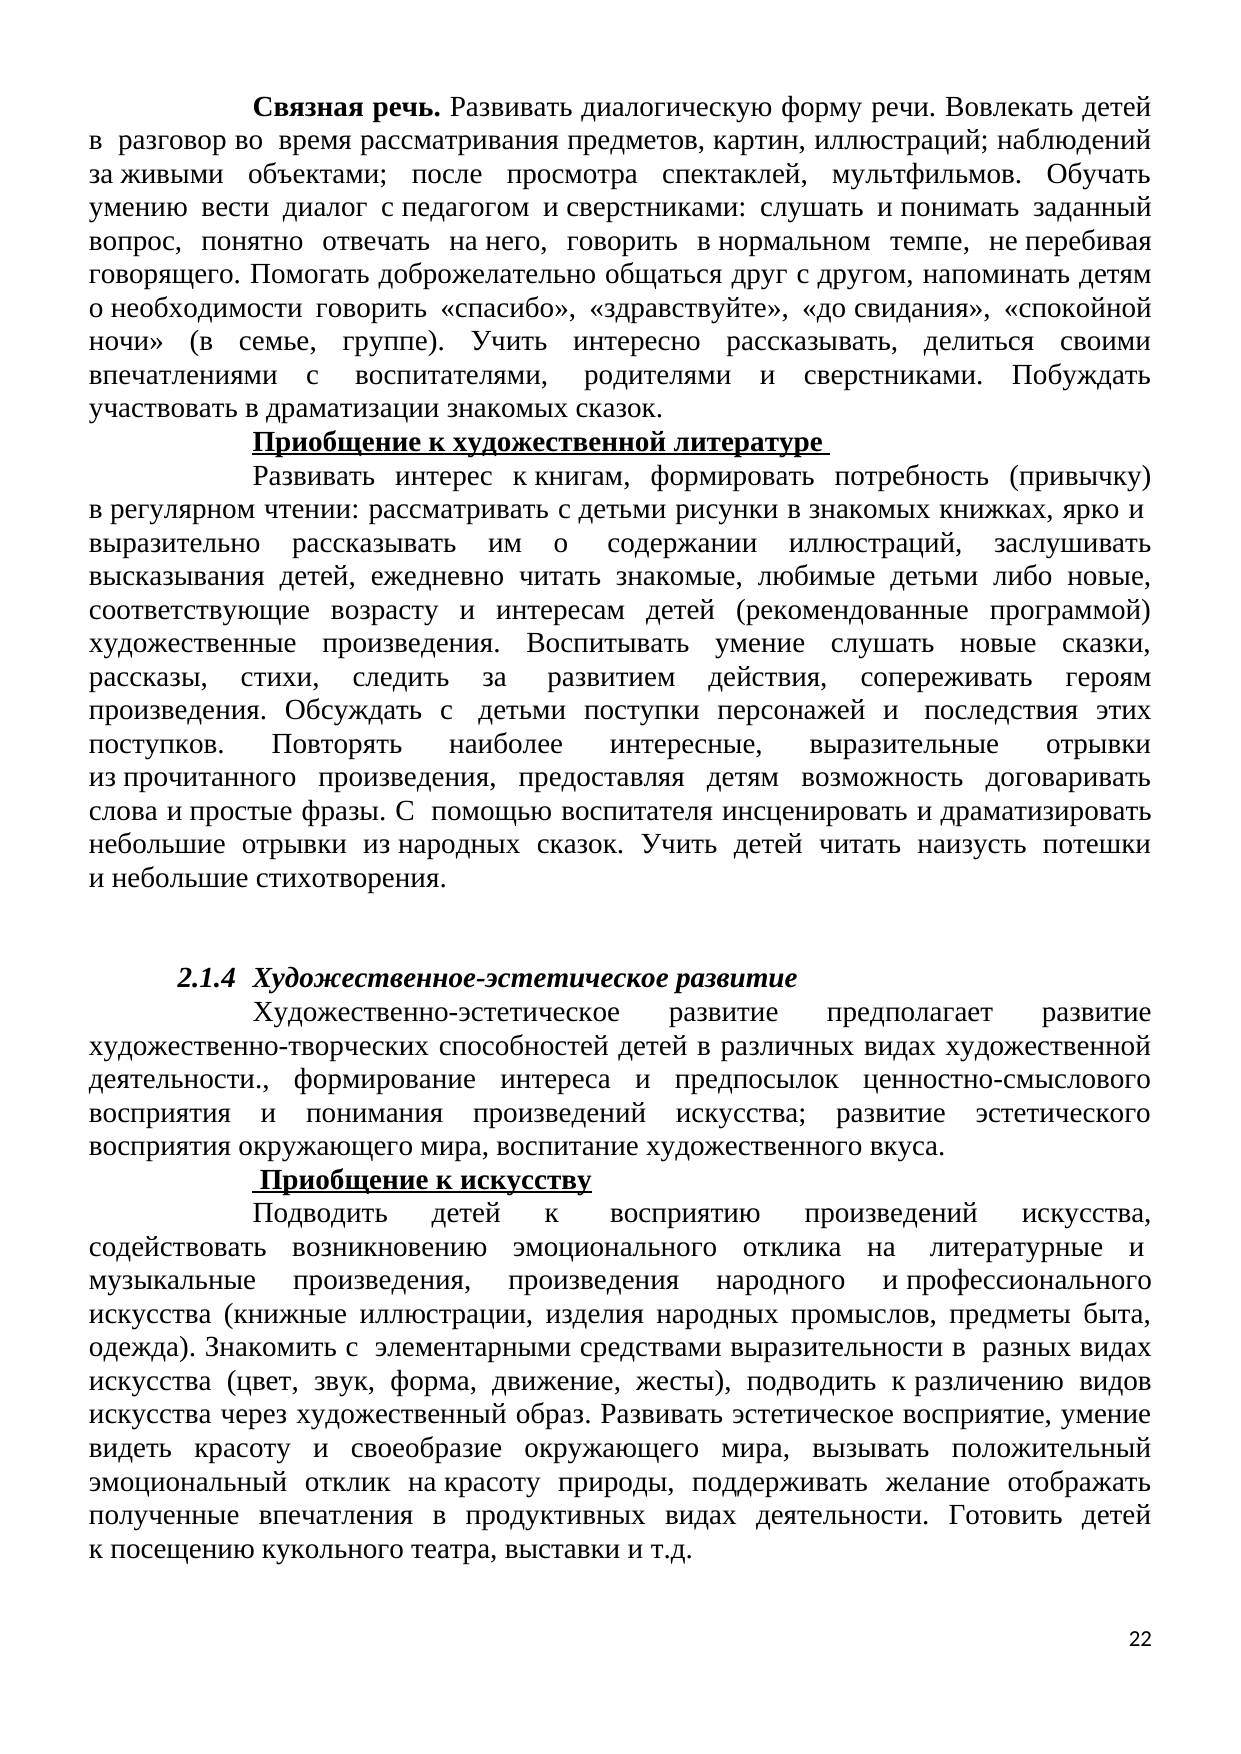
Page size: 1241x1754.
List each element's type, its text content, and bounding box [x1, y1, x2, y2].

list Подводить детей к восприятию произведений искусства, содействовать возникновению эмоционального отклика на литературные и музыкальные произведения, произведения народного и профессионального искусства (книжные иллюстрации, изделия народных промыслов, предметы быта, одежда). Знакомить с элементарными средствами выразительности в разных видах искусства (цвет, звук, форма, движение, жесты), подводить к различению видов искусства через художественный образ. Развивать эстетическое восприятие, умение видеть красоту и своеобразие окружающего мира, вызывать положительный эмоциональный отклик на красоту природы, поддерживать желание отображать полученные впечатления в продуктивных видах деятельности. Готовить детей к посещению кукольного театра, выставки и т.д. [89, 1195, 1152, 1564]
list Связная речь. Развивать диалогическую форму речи. Вовлекать детей в разговор во время рассматривания предметов, картин, иллюстраций; наблюдений за живыми объектами; после просмотра спектаклей, мультфильмов. Обучать умению вести диалог с педагогом и сверстниками: слушать и понимать заданный вопрос, понятно отвечать на него, говорить в нормальном темпе, не перебивая говорящего. Помогать доброжелательно общаться друг с другом, напоминать детям о необходимости говорить «спасибо», «здравствуйте», «до свидания», «спокойной ночи» (в семье, группе). Учить интересно рассказывать, делиться своими впечатлениями с воспитателями, родителями и сверстниками. Побуждать участвовать в драматизации знакомых сказок. [89, 89, 1152, 424]
list Приобщение к искусству [89, 1162, 1152, 1195]
list Приобщение к художественной литературе [89, 424, 1152, 458]
list Развивать интерес к книгам, формировать потребность (привычку) в регулярном чтении: рассматривать с детьми рисунки в знакомых книжках, ярко и выразительно рассказывать им о содержании иллюстраций, заслушивать высказывания детей, ежедневно читать знакомые, любимые детьми либо новые, соответствующие возрасту и интересам детей (рекомендованные программой) художественные произведения. Воспитывать умение слушать новые сказки, рассказы, стихи, следить за развитием действия, сопереживать героям произведения. Обсуждать с детьми поступки персонажей и последствия этих поступков. Повторять наиболее интересные, выразительные отрывки из прочитанного произведения, предоставляя детям возможность договаривать слова и простые фразы. С помощью воспитателя инсценировать и драматизировать небольшие отрывки из народных сказок. Учить детей читать наизусть потешки и небольшие стихотворения. [89, 458, 1152, 894]
list Художественно-эстетическое развитие предполагает развитие художественно-творческих способностей детей в различных видах художественной деятельности., формирование интереса и предпосылок ценностно-смыслового восприятия и понимания произведений искусства; развитие эстетического восприятия окружающего мира, воспитание художественного вкуса. [89, 994, 1152, 1162]
list Художественное-эстетическое развитие [177, 961, 1152, 994]
